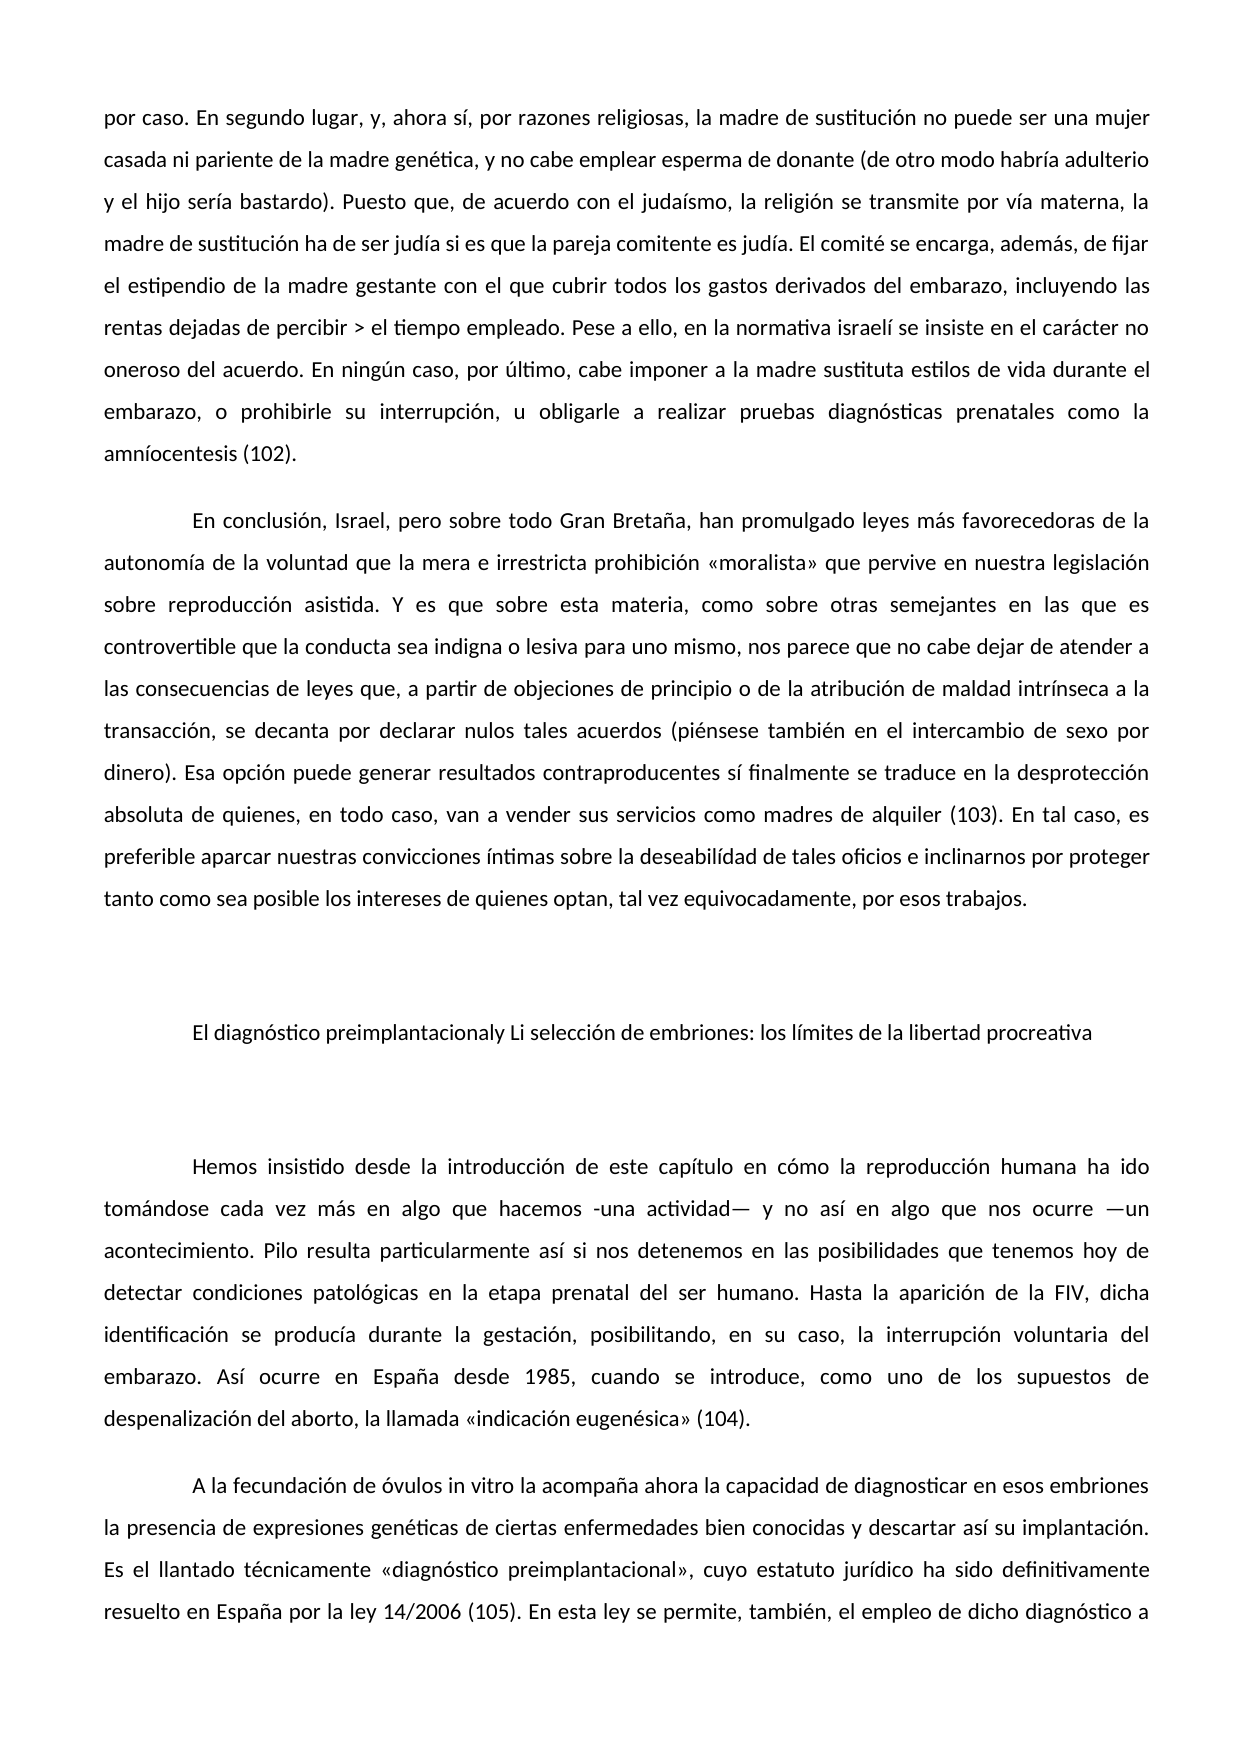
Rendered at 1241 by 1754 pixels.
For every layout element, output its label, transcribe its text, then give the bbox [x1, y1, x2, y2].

text El diagnóstico preimplantacionaly Li selección de embriones: los límites de la libertad procreativa [103, 1018, 1152, 1046]
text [103, 1471, 1152, 1625]
text Hemos insistido desde la introducción de este capítulo en cómo la reproducción humana ha ido tomándose cada vez más en algo que hacemos -una actividad— y no así en algo que nos ocurre —un acontecimiento. Pilo resulta particularmente así si nos detenemos en las posibilidades que tenemos hoy de detectar condiciones patológicas en la etapa prenatal del ser humano. Hasta la aparición de la FIV, dicha identificación se producía durante la gestación, posibilitando, en su caso, la interrupción voluntaria del embarazo. Así ocurre en España desde 1985, cuando se introduce, como uno de los supuestos de despenalización del aborto, la llamada «indicación eugenésica» (104). [103, 1152, 1152, 1432]
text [103, 103, 1152, 467]
text En conclusión, Israel, pero sobre todo Gran Bretaña, han promulgado leyes más favorecedoras de la autonomía de la voluntad que la mera e irrestricta prohibición «moralista» que pervive en nuestra legislación sobre reproducción asistida. Y es que sobre esta materia, como sobre otras semejantes en las que es controvertible que la conducta sea indigna o lesiva para uno mismo, nos parece que no cabe dejar de atender a las consecuencias de leyes que, a partir de objeciones de principio o de la atribución de maldad intrínseca a la transacción, se decanta por declarar nulos tales acuerdos (piénsese también en el intercambio de sexo por dinero). Esa opción puede generar resultados contraproducentes sí finalmente se traduce en la desprotección absoluta de quienes, en todo caso, van a vender sus servicios como madres de alquiler (103). En tal caso, es preferible aparcar nuestras convicciones íntimas sobre la deseabilídad de tales oficios e inclinarnos por proteger tanto como sea posible los intereses de quienes optan, tal vez equivocadamente, por esos trabajos. [103, 506, 1152, 912]
